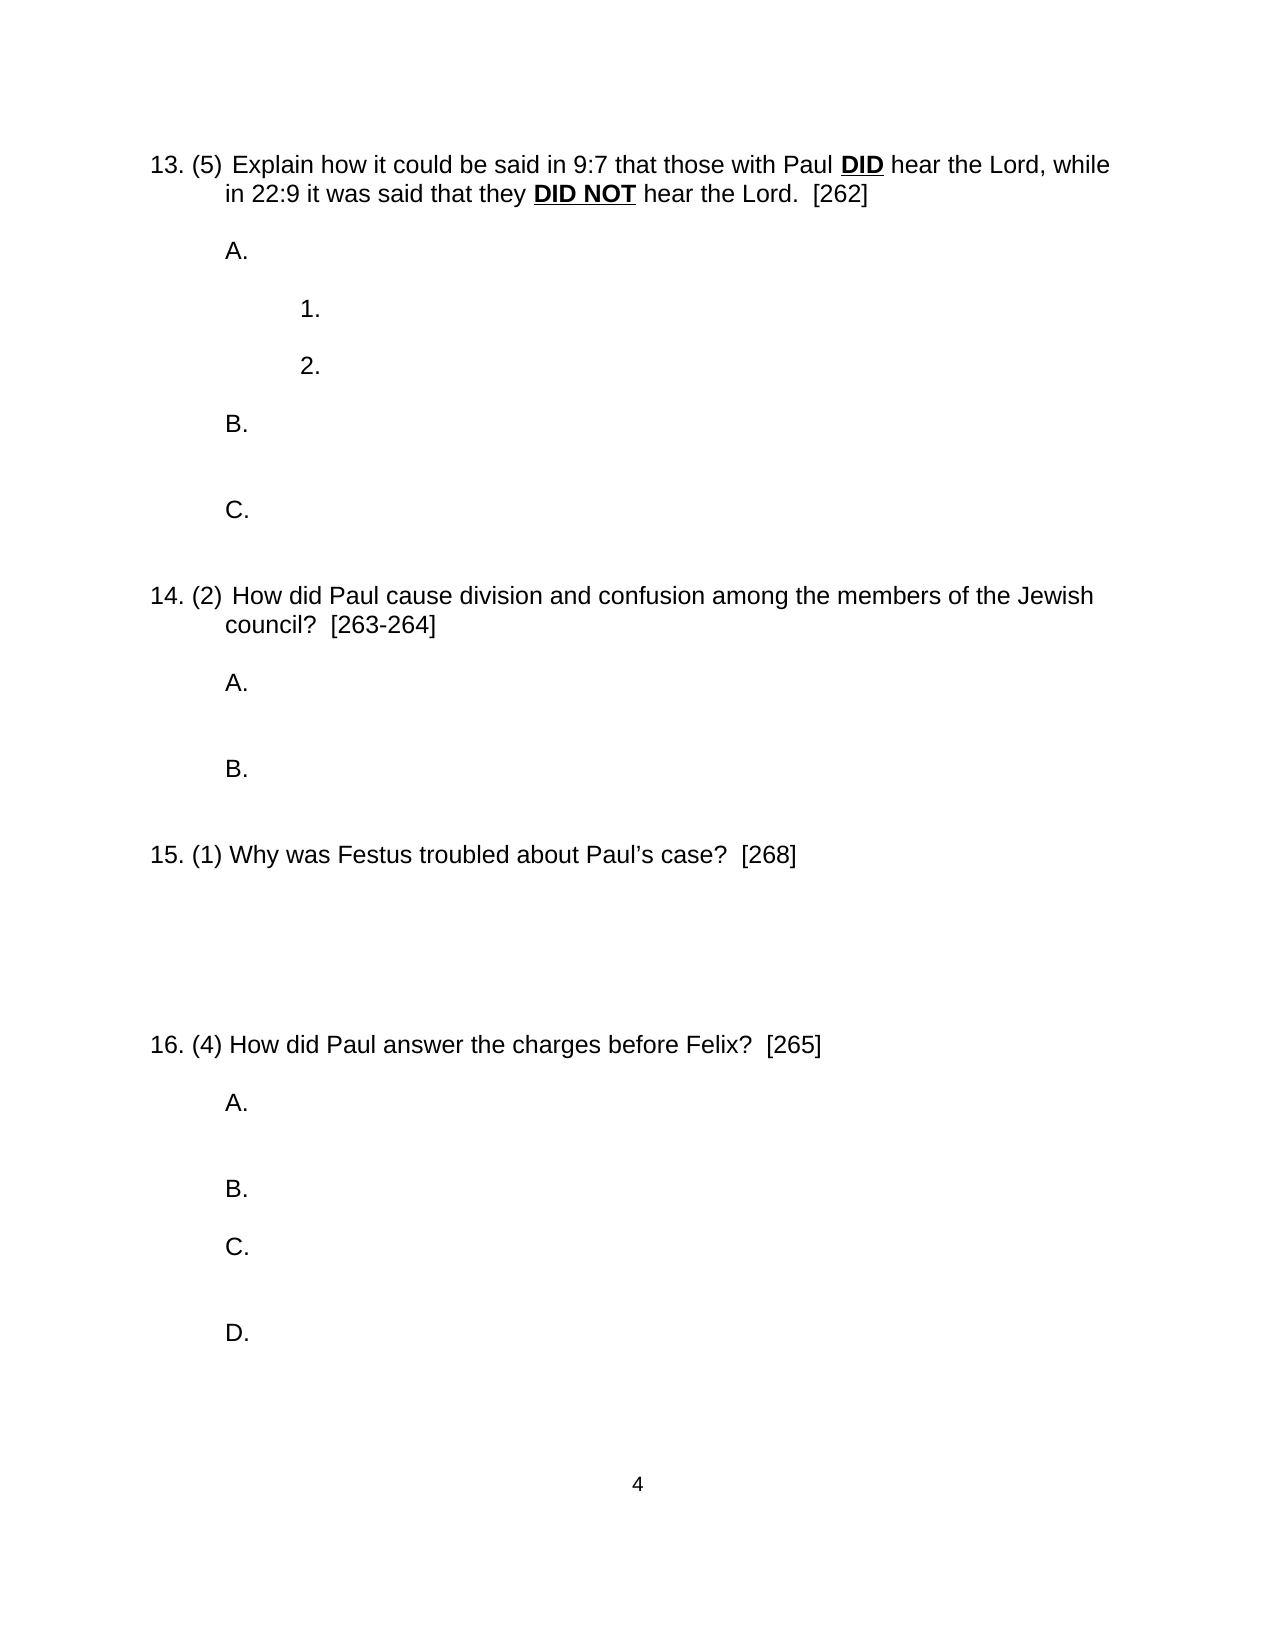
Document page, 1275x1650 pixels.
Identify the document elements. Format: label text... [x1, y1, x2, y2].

text 15. (1) Why was Festus troubled about Paul’s case? [268] [150, 840, 1125, 869]
text C. [225, 1232, 1125, 1260]
text B. [225, 409, 1125, 437]
text 16. (4) How did Paul answer the charges before Felix? [265] [150, 1030, 1125, 1059]
text 1. [300, 294, 1125, 322]
text C. [225, 495, 1125, 524]
text D. [225, 1318, 1125, 1347]
text 14. (2) How did Paul cause division and confusion among the members of the Jewish council? [263-264] [150, 581, 1125, 639]
text A. [225, 667, 1125, 696]
text 13. (5) Explain how it could be said in 9:7 that those with Paul DID hear the Lord, while in 22:9 it was said that they DID NOT hear the Lord. [262] [150, 150, 1125, 207]
text 2. [300, 351, 1125, 380]
text B. [225, 754, 1125, 782]
text B. [225, 1174, 1125, 1203]
text A. [225, 1088, 1125, 1117]
text A. [225, 236, 1125, 265]
